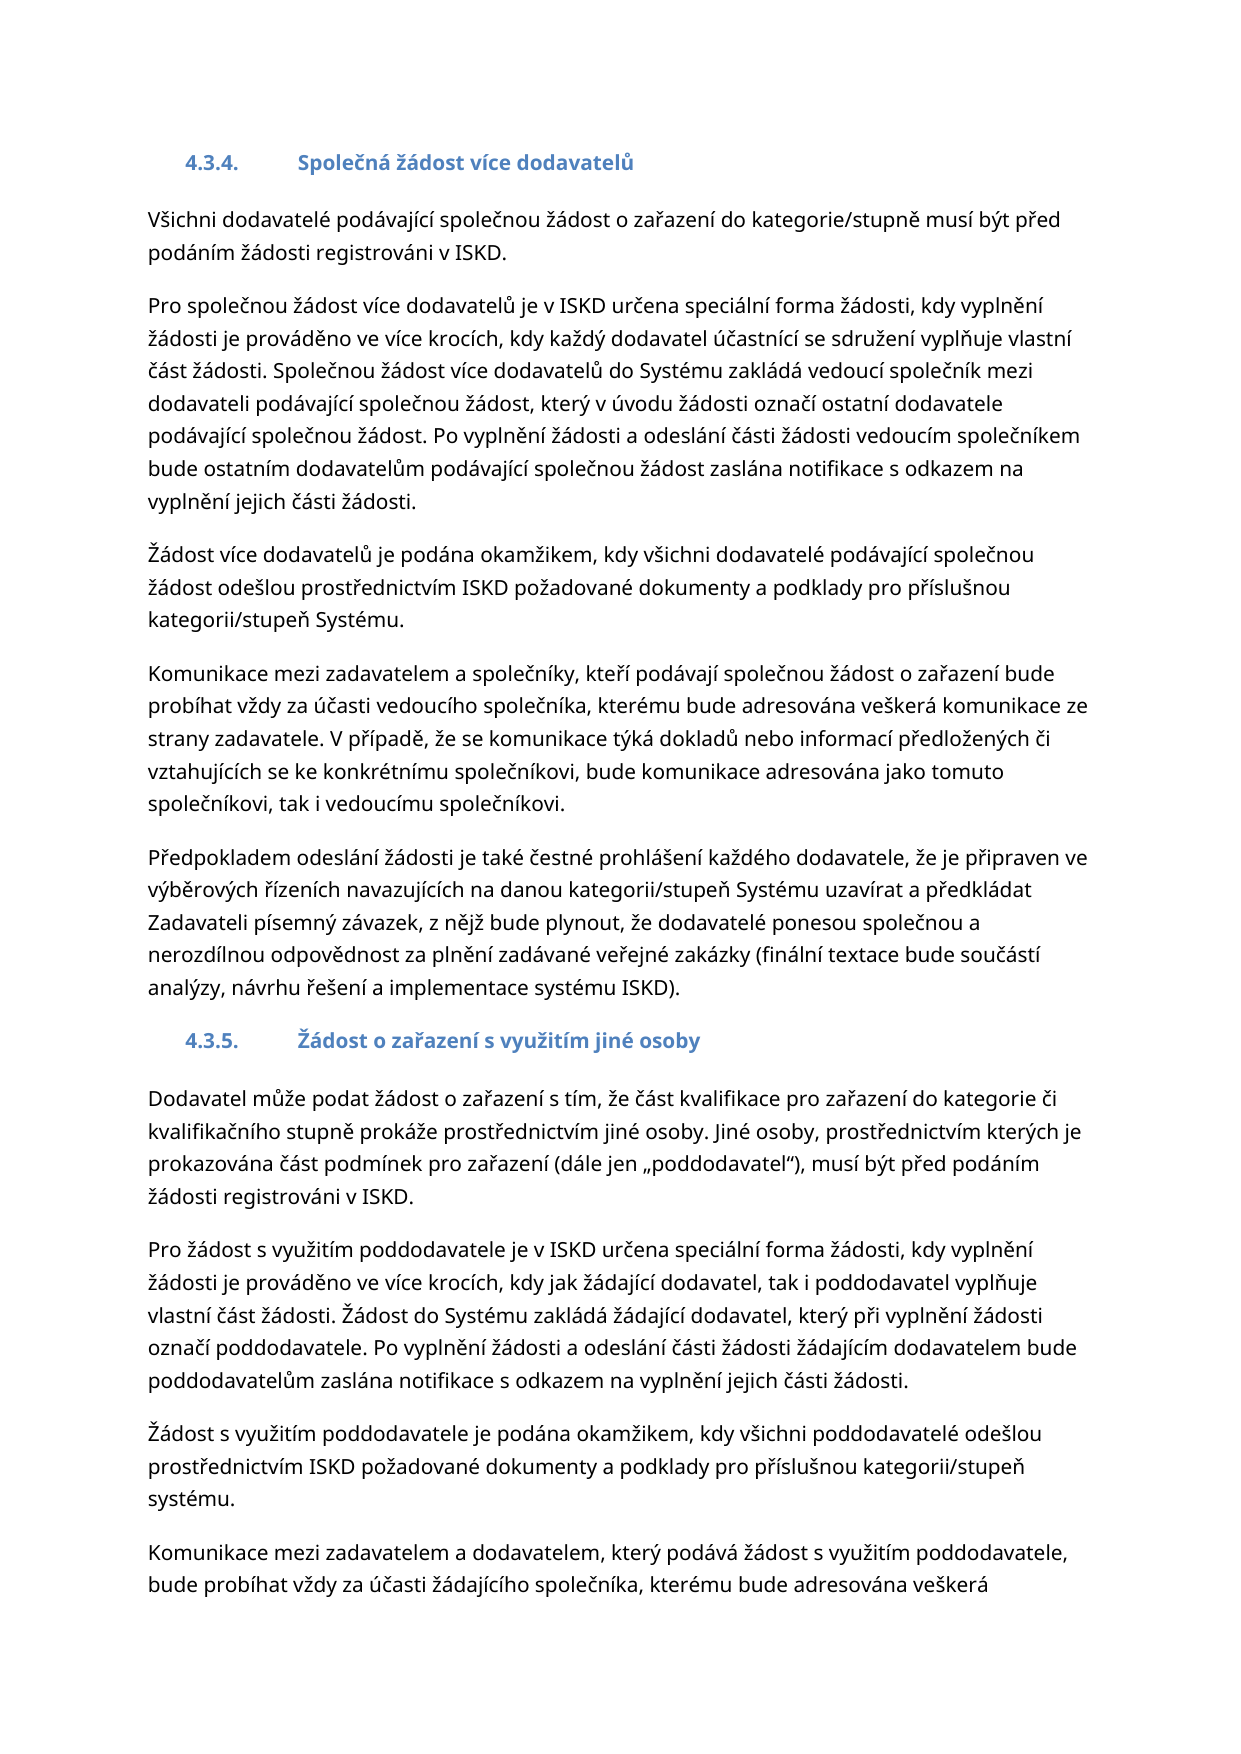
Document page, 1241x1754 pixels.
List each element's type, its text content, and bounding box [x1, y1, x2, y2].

text Žádost s využitím poddodavatele je podána okamžikem, kdy všichni poddodavatelé odešlou prostřednictvím ISKD požadované dokumenty a podklady pro příslušnou kategorii/stupeň systému. [148, 1419, 1093, 1513]
text Pro žádost s využitím poddodavatele je v ISKD určena speciální forma žádosti, kdy vyplnění žádosti je prováděno ve více krocích, kdy jak žádající dodavatel, tak i poddodavatel vyplňuje vlastní část žádosti. Žádost do Systému zakládá žádající dodavatel, který při vyplnění žádosti označí poddodavatele. Po vyplnění žádosti a odeslání části žádosti žádajícím dodavatelem bude poddodavatelům zaslána notifikace s odkazem na vyplnění jejich části žádosti. [148, 1236, 1093, 1394]
text Dodavatel může podat žádost o zařazení s tím, že část kvalifikace pro zařazení do kategorie či kvalifikačního stupně prokáže prostřednictvím jiné osoby. Jiné osoby, prostřednictvím kterých je prokazována část podmínek pro zařazení (dále jen „poddodavatel“), musí být před podáním žádosti registrováni v ISKD. [148, 1084, 1093, 1211]
text Všichni dodavatelé podávající společnou žádost o zařazení do kategorie/stupně musí být před podáním žádosti registrováni v ISKD. [148, 205, 1093, 266]
subtitle Společná žádost více dodavatelů [185, 148, 1093, 176]
subtitle Žádost o zařazení s využitím jiné osoby [185, 1027, 1093, 1055]
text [148, 1538, 1093, 1599]
text Komunikace mezi zadavatelem a společníky, kteří podávají společnou žádost o zařazení bude probíhat vždy za účasti vedoucího společníka, kterému bude adresována veškerá komunikace ze strany zadavatele. V případě, že se komunikace týká dokladů nebo informací předložených či vztahujících se ke konkrétnímu společníkovi, bude komunikace adresována jako tomuto společníkovi, tak i vedoucímu společníkovi. [148, 659, 1093, 818]
text Pro společnou žádost více dodavatelů je v ISKD určena speciální forma žádosti, kdy vyplnění žádosti je prováděno ve více krocích, kdy každý dodavatel účastnící se sdružení vyplňuje vlastní část žádosti. Společnou žádost více dodavatelů do Systému zakládá vedoucí společník mezi dodavateli podávající společnou žádost, který v úvodu žádosti označí ostatní dodavatele podávající společnou žádost. Po vyplnění žádosti a odeslání části žádosti vedoucím společníkem bude ostatním dodavatelům podávající společnou žádost zaslána notifikace s odkazem na vyplnění jejich části žádosti. [148, 291, 1093, 515]
text Předpokladem odeslání žádosti je také čestné prohlášení každého dodavatele, že je připraven ve výběrových řízeních navazujících na danou kategorii/stupeň Systému uzavírat a předkládat Zadavateli písemný závazek, z nějž bude plynout, že dodavatelé ponesou společnou a nerozdílnou odpovědnost za plnění zadávané veřejné zakázky (finální textace bude součástí analýzy, návrhu řešení a implementace systému ISKD). [148, 843, 1093, 1002]
text Žádost více dodavatelů je podána okamžikem, kdy všichni dodavatelé podávající společnou žádost odešlou prostřednictvím ISKD požadované dokumenty a podklady pro příslušnou kategorii/stupeň Systému. [148, 540, 1093, 634]
